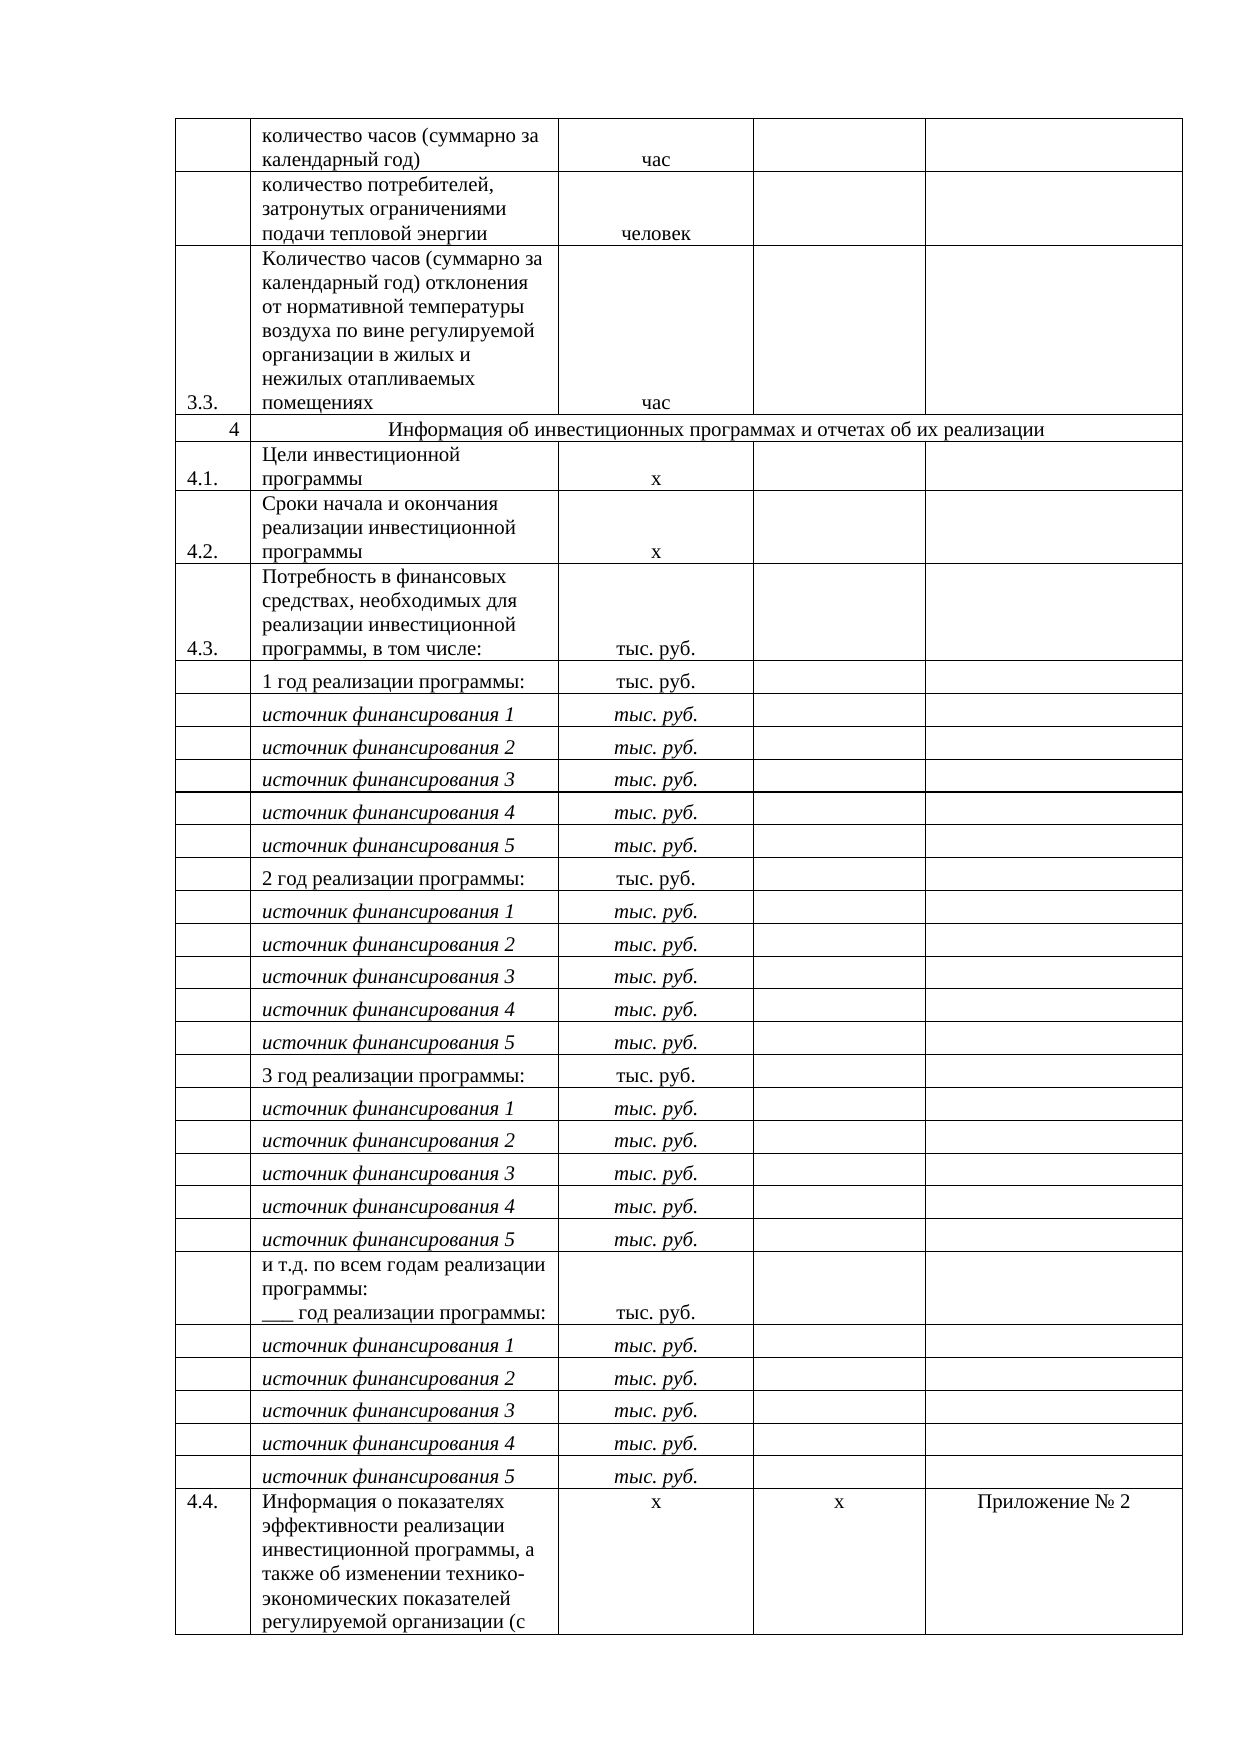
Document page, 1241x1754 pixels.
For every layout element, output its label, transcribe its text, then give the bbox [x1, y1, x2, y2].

table_cell тыс. руб. [559, 694, 753, 726]
table_cell [754, 246, 925, 414]
table_cell источник финансирования 2 [251, 924, 558, 956]
table_cell [926, 1391, 1182, 1422]
table_cell тыс. руб. [559, 1424, 753, 1455]
table_cell [926, 1121, 1182, 1152]
table_cell х [559, 1489, 753, 1633]
table_cell [926, 1358, 1182, 1390]
table_cell 2 год реализации программы: [251, 858, 558, 890]
table_cell тыс. руб. [559, 825, 753, 857]
table_cell [754, 1391, 925, 1422]
table_cell [176, 825, 250, 857]
table_cell тыс. руб. [559, 1088, 753, 1119]
table_cell [176, 119, 250, 171]
table_cell [926, 858, 1182, 890]
table_cell 3 год реализации программы: [251, 1055, 558, 1087]
table_cell [926, 1252, 1182, 1324]
table_cell х [754, 1489, 925, 1633]
table_cell [176, 1391, 250, 1422]
table_cell тыс. руб. [559, 760, 753, 791]
table_cell [176, 957, 250, 988]
table_cell источник финансирования 5 [251, 1219, 558, 1251]
table_cell 4 [176, 415, 250, 441]
table_cell тыс. руб. [559, 661, 753, 693]
table_cell источник финансирования 1 [251, 1088, 558, 1119]
table_cell 4.4. [176, 1489, 250, 1633]
table_cell [926, 694, 1182, 726]
table_cell [754, 760, 925, 791]
table_cell Цели инвестиционной программы [251, 442, 558, 490]
table_cell тыс. руб. [559, 793, 753, 824]
table_cell источник финансирования 1 [251, 1325, 558, 1357]
table_cell [176, 924, 250, 956]
table_cell [754, 727, 925, 759]
table_cell [926, 246, 1182, 414]
table_cell [926, 1325, 1182, 1357]
table_cell [926, 727, 1182, 759]
table_cell [176, 694, 250, 726]
table_cell источник финансирования 2 [251, 1358, 558, 1390]
table_cell источник финансирования 5 [251, 1022, 558, 1054]
table_cell источник финансирования 3 [251, 1154, 558, 1185]
table_cell источник финансирования 4 [251, 989, 558, 1021]
table_cell тыс. руб. [559, 1121, 753, 1152]
table_cell тыс. руб. [559, 1186, 753, 1218]
table_cell [754, 793, 925, 824]
table_cell количество потребителей, затронутых ограничениями подачи тепловой энергии [251, 172, 558, 244]
table_cell тыс. руб. [559, 727, 753, 759]
table_cell [754, 891, 925, 923]
table_cell [176, 989, 250, 1021]
table_cell тыс. руб. [559, 1325, 753, 1357]
table_cell [176, 1424, 250, 1455]
table_cell тыс. руб. [559, 957, 753, 988]
table_cell [176, 1088, 250, 1119]
table_cell [926, 172, 1182, 244]
table_cell [926, 119, 1182, 171]
table_cell [926, 1055, 1182, 1087]
table_cell час [559, 119, 753, 171]
table_cell [754, 924, 925, 956]
table_cell Информация об инвестиционных программах и отчетах об их реализации [251, 415, 1182, 441]
table_cell [176, 793, 250, 824]
table_cell источник финансирования 3 [251, 760, 558, 791]
table_cell [176, 1121, 250, 1152]
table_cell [251, 1489, 558, 1633]
table_cell [754, 1456, 925, 1488]
table_cell [754, 564, 925, 660]
table_cell [926, 442, 1182, 490]
table_cell [176, 1186, 250, 1218]
table_cell [754, 1121, 925, 1152]
table_cell [926, 924, 1182, 956]
table_cell источник финансирования 5 [251, 1456, 558, 1488]
table_cell тыс. руб. [559, 1154, 753, 1185]
table_cell 4.1. [176, 442, 250, 490]
table_cell тыс. руб. [559, 1055, 753, 1087]
table_cell [754, 1022, 925, 1054]
table_cell [926, 1424, 1182, 1455]
table_cell 1 год реализации программы: [251, 661, 558, 693]
table_cell 4.3. [176, 564, 250, 660]
table_cell [926, 1022, 1182, 1054]
table_cell [176, 1219, 250, 1251]
table_cell [926, 793, 1182, 824]
table_cell источник финансирования 2 [251, 1121, 558, 1152]
table_cell [176, 1325, 250, 1357]
table_cell [754, 1252, 925, 1324]
table_cell х [559, 442, 753, 490]
table_cell Количество часов (суммарно за календарный год) отклонения от нормативной температуры воздуха по вине регулируемой организации в жилых и нежилых отапливаемых помещениях [251, 246, 558, 414]
table_cell источник финансирования 1 [251, 694, 558, 726]
table_cell [926, 1088, 1182, 1119]
table_cell тыс. руб. [559, 1456, 753, 1488]
table_cell [926, 891, 1182, 923]
table_cell [754, 1055, 925, 1087]
table_cell [926, 989, 1182, 1021]
table_cell [754, 442, 925, 490]
table_cell [176, 1022, 250, 1054]
table_cell [754, 1219, 925, 1251]
table_cell источник финансирования 5 [251, 825, 558, 857]
table_cell источник финансирования 4 [251, 1186, 558, 1218]
table_cell [926, 564, 1182, 660]
table_cell [926, 760, 1182, 791]
table_cell [176, 858, 250, 890]
table_cell [926, 1219, 1182, 1251]
table_cell [176, 1252, 250, 1324]
table_cell тыс. руб. [559, 858, 753, 890]
table_cell [176, 1358, 250, 1390]
table_cell [176, 891, 250, 923]
table_cell [926, 491, 1182, 563]
table_cell [754, 661, 925, 693]
table_cell тыс. руб. [559, 989, 753, 1021]
table_cell час [559, 246, 753, 414]
table_cell тыс. руб. [559, 1022, 753, 1054]
table_cell х [559, 491, 753, 563]
table_cell [754, 989, 925, 1021]
table_cell [926, 1154, 1182, 1185]
table_cell [754, 1325, 925, 1357]
table_cell тыс. руб. [559, 1252, 753, 1324]
table_cell количество часов (суммарно за календарный год) [251, 119, 558, 171]
table_cell тыс. руб. [559, 1358, 753, 1390]
table_cell [176, 760, 250, 791]
table_cell [754, 119, 925, 171]
table_cell тыс. руб. [559, 1219, 753, 1251]
table_cell тыс. руб. [559, 924, 753, 956]
table_cell тыс. руб. [559, 564, 753, 660]
table_cell источник финансирования 4 [251, 793, 558, 824]
table_cell 3.3. [176, 246, 250, 414]
table_cell [926, 957, 1182, 988]
table_cell тыс. руб. [559, 1391, 753, 1422]
table_cell [176, 661, 250, 693]
table_cell источник финансирования 3 [251, 957, 558, 988]
table_cell [754, 825, 925, 857]
table_cell источник финансирования 2 [251, 727, 558, 759]
table_cell Приложение № 2 [926, 1489, 1182, 1633]
table_cell Потребность в финансовых средствах, необходимых для реализации инвестиционной программы, в том числе: [251, 564, 558, 660]
table_cell Сроки начала и окончания реализации инвестиционной программы [251, 491, 558, 563]
table_cell [754, 1358, 925, 1390]
table_cell [176, 1055, 250, 1087]
table_cell [754, 491, 925, 563]
table_cell и т.д. по всем годам реализации программы: ___ год реализации программы: [251, 1252, 558, 1324]
table_cell [926, 661, 1182, 693]
table_cell [754, 1186, 925, 1218]
table_cell [754, 172, 925, 244]
table_cell [754, 1088, 925, 1119]
table_cell [754, 1154, 925, 1185]
table_cell тыс. руб. [559, 891, 753, 923]
table_cell [754, 1424, 925, 1455]
table_cell [926, 825, 1182, 857]
table_cell человек [559, 172, 753, 244]
table_cell [926, 1186, 1182, 1218]
table_cell [754, 957, 925, 988]
table_cell [754, 858, 925, 890]
table_cell источник финансирования 1 [251, 891, 558, 923]
table_cell [754, 694, 925, 726]
table_cell [176, 1456, 250, 1488]
table_cell [926, 1456, 1182, 1488]
table_cell [176, 172, 250, 244]
table_cell источник финансирования 3 [251, 1391, 558, 1422]
table_cell источник финансирования 4 [251, 1424, 558, 1455]
table_cell 4.2. [176, 491, 250, 563]
table_cell [176, 727, 250, 759]
table_cell [176, 1154, 250, 1185]
